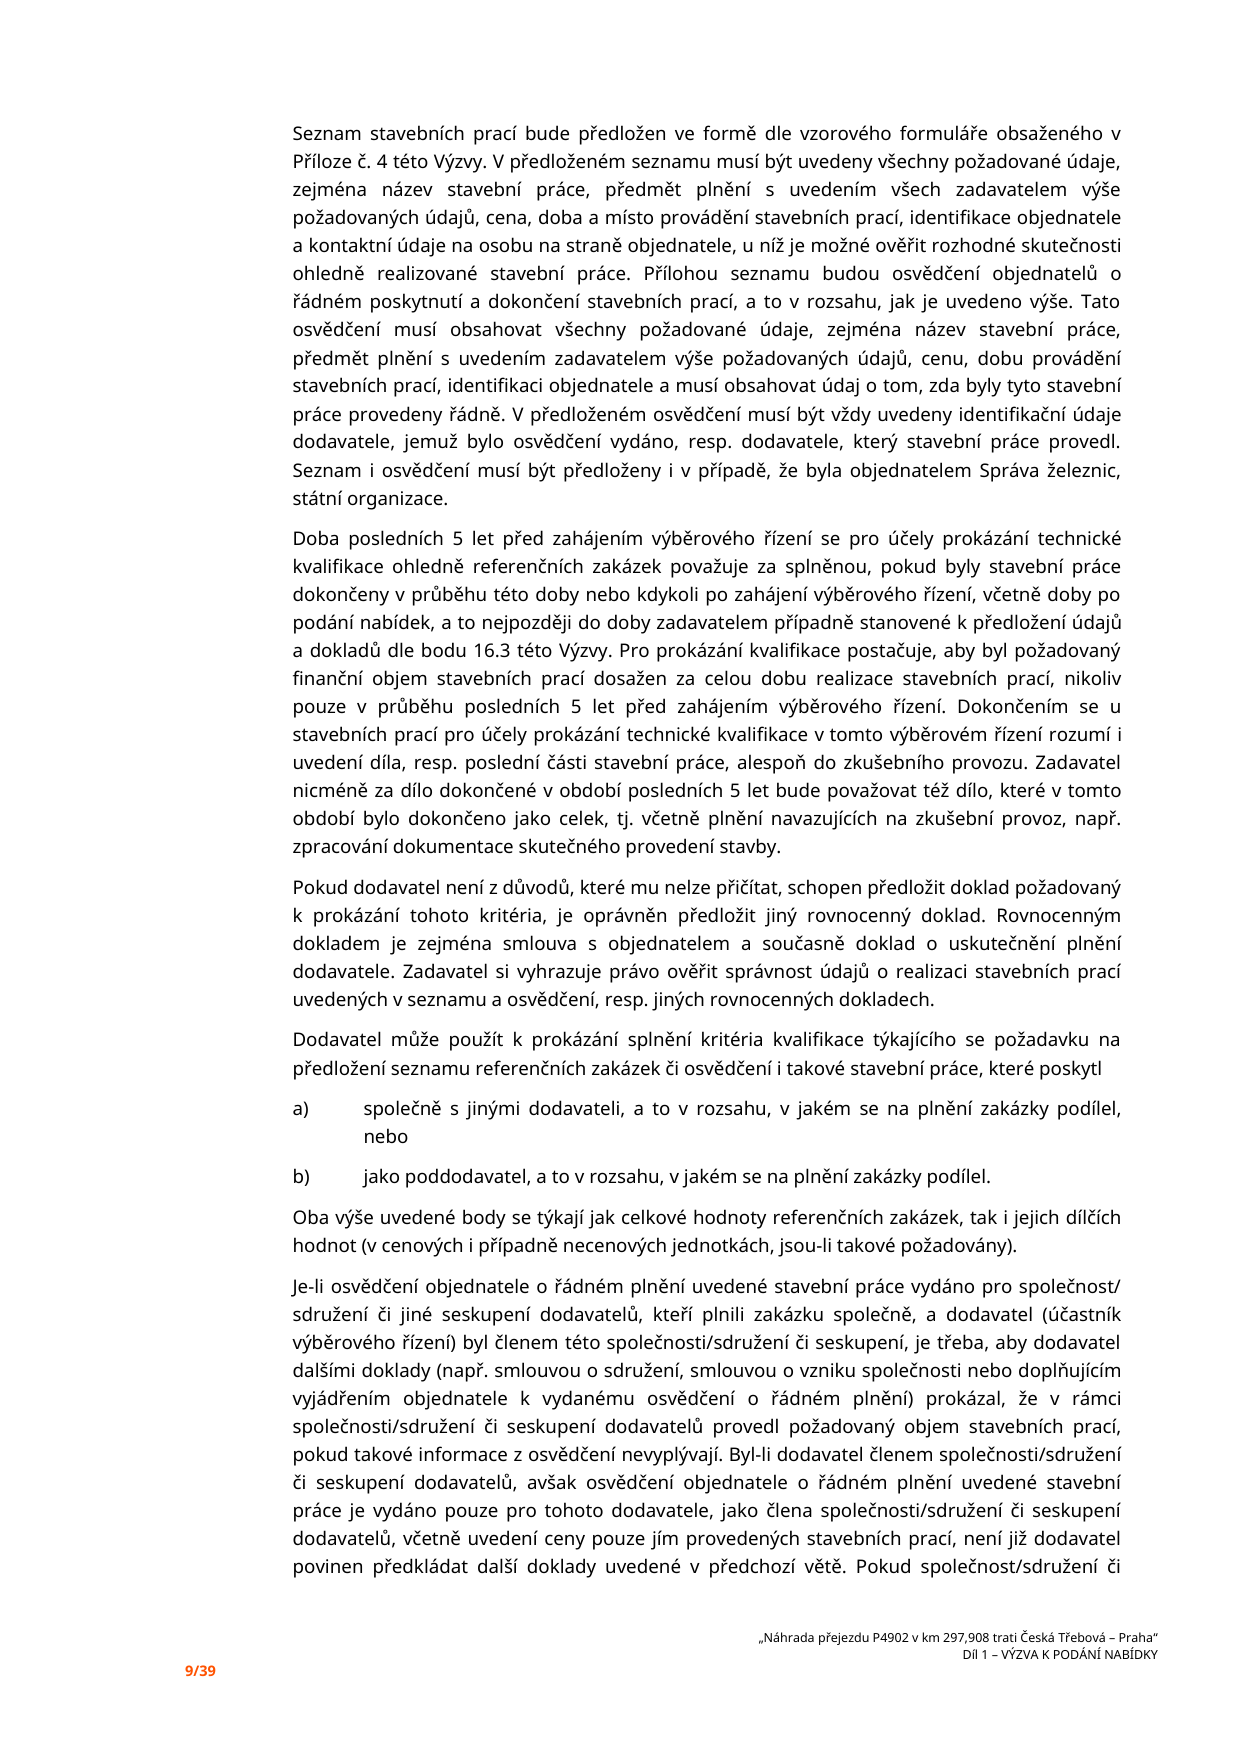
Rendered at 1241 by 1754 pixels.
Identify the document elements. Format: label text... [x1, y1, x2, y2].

text Pokud dodavatel není z důvodů, které mu nelze přičítat, schopen předložit doklad požadovaný k prokázání tohoto kritéria, je oprávněn předložit jiný rovnocenný doklad. Rovnocenným dokladem je zejména smlouva s objednatelem a současně doklad o uskutečnění plnění dodavatele. Zadavatel si vyhrazuje právo ověřit správnost údajů o realizaci stavebních prací uvedených v seznamu a osvědčení, resp. jiných rovnocenných dokladech. [292, 874, 1122, 1012]
text Oba výše uvedené body se týkají jak celkové hodnoty referenčních zakázek, tak i jejich dílčích hodnot (v cenových i případně necenových jednotkách, jsou-li takové požadovány). [292, 1204, 1122, 1258]
text Seznam stavebních prací bude předložen ve formě dle vzorového formuláře obsaženého v Příloze č. 4 této Výzvy. V předloženém seznamu musí být uvedeny všechny požadované údaje, zejména název stavební práce, předmět plnění s uvedením všech zadavatelem výše požadovaných údajů, cena, doba a místo provádění stavebních prací, identifikace objednatele a kontaktní údaje na osobu na straně objednatele, u níž je možné ověřit rozhodné skutečnosti ohledně realizované stavební práce. Přílohou seznamu budou osvědčení objednatelů o řádném poskytnutí a dokončení stavebních prací, a to v rozsahu, jak je uvedeno výše. Tato osvědčení musí obsahovat všechny požadované údaje, zejména název stavební práce, předmět plnění s uvedením zadavatelem výše požadovaných údajů, cenu, dobu provádění stavebních prací, identifikaci objednatele a musí obsahovat údaj o tom, zda byly tyto stavební práce provedeny řádně. V předloženém osvědčení musí být vždy uvedeny identifikační údaje dodavatele, jemuž bylo osvědčení vydáno, resp. dodavatele, který stavební práce provedl. Seznam i osvědčení musí být předloženy i v případě, že byla objednatelem Správa železnic, státní organizace. [292, 121, 1122, 510]
text Dodavatel může použít k prokázání splnění kritéria kvalifikace týkajícího se požadavku na předložení seznamu referenčních zakázek či osvědčení i takové stavební práce, které poskytl [292, 1027, 1122, 1080]
text a) společně s jinými dodavateli, a to v rozsahu, v jakém se na plnění zakázky podílel, nebo [292, 1095, 1122, 1149]
text b) jako poddodavatel, a to v rozsahu, v jakém se na plnění zakázky podílel. [292, 1164, 1122, 1189]
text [292, 1273, 1122, 1579]
text Doba posledních 5 let před zahájením výběrového řízení se pro účely prokázání technické kvalifikace ohledně referenčních zakázek považuje za splněnou, pokud byly stavební práce dokončeny v průběhu této doby nebo kdykoli po zahájení výběrového řízení, včetně doby po podání nabídek, a to nejpozději do doby zadavatelem případně stanovené k předložení údajů a dokladů dle bodu 16.3 této Výzvy. Pro prokázání kvalifikace postačuje, aby byl požadovaný finanční objem stavebních prací dosažen za celou dobu realizace stavebních prací, nikoliv pouze v průběhu posledních 5 let před zahájením výběrového řízení. Dokončením se u stavebních prací pro účely prokázání technické kvalifikace v tomto výběrovém řízení rozumí i uvedení díla, resp. poslední části stavební práce, alespoň do zkušebního provozu. Zadavatel nicméně za dílo dokončené v období posledních 5 let bude považovat též dílo, které v tomto období bylo dokončeno jako celek, tj. včetně plnění navazujících na zkušební provoz, např. zpracování dokumentace skutečného provedení stavby. [292, 525, 1122, 859]
